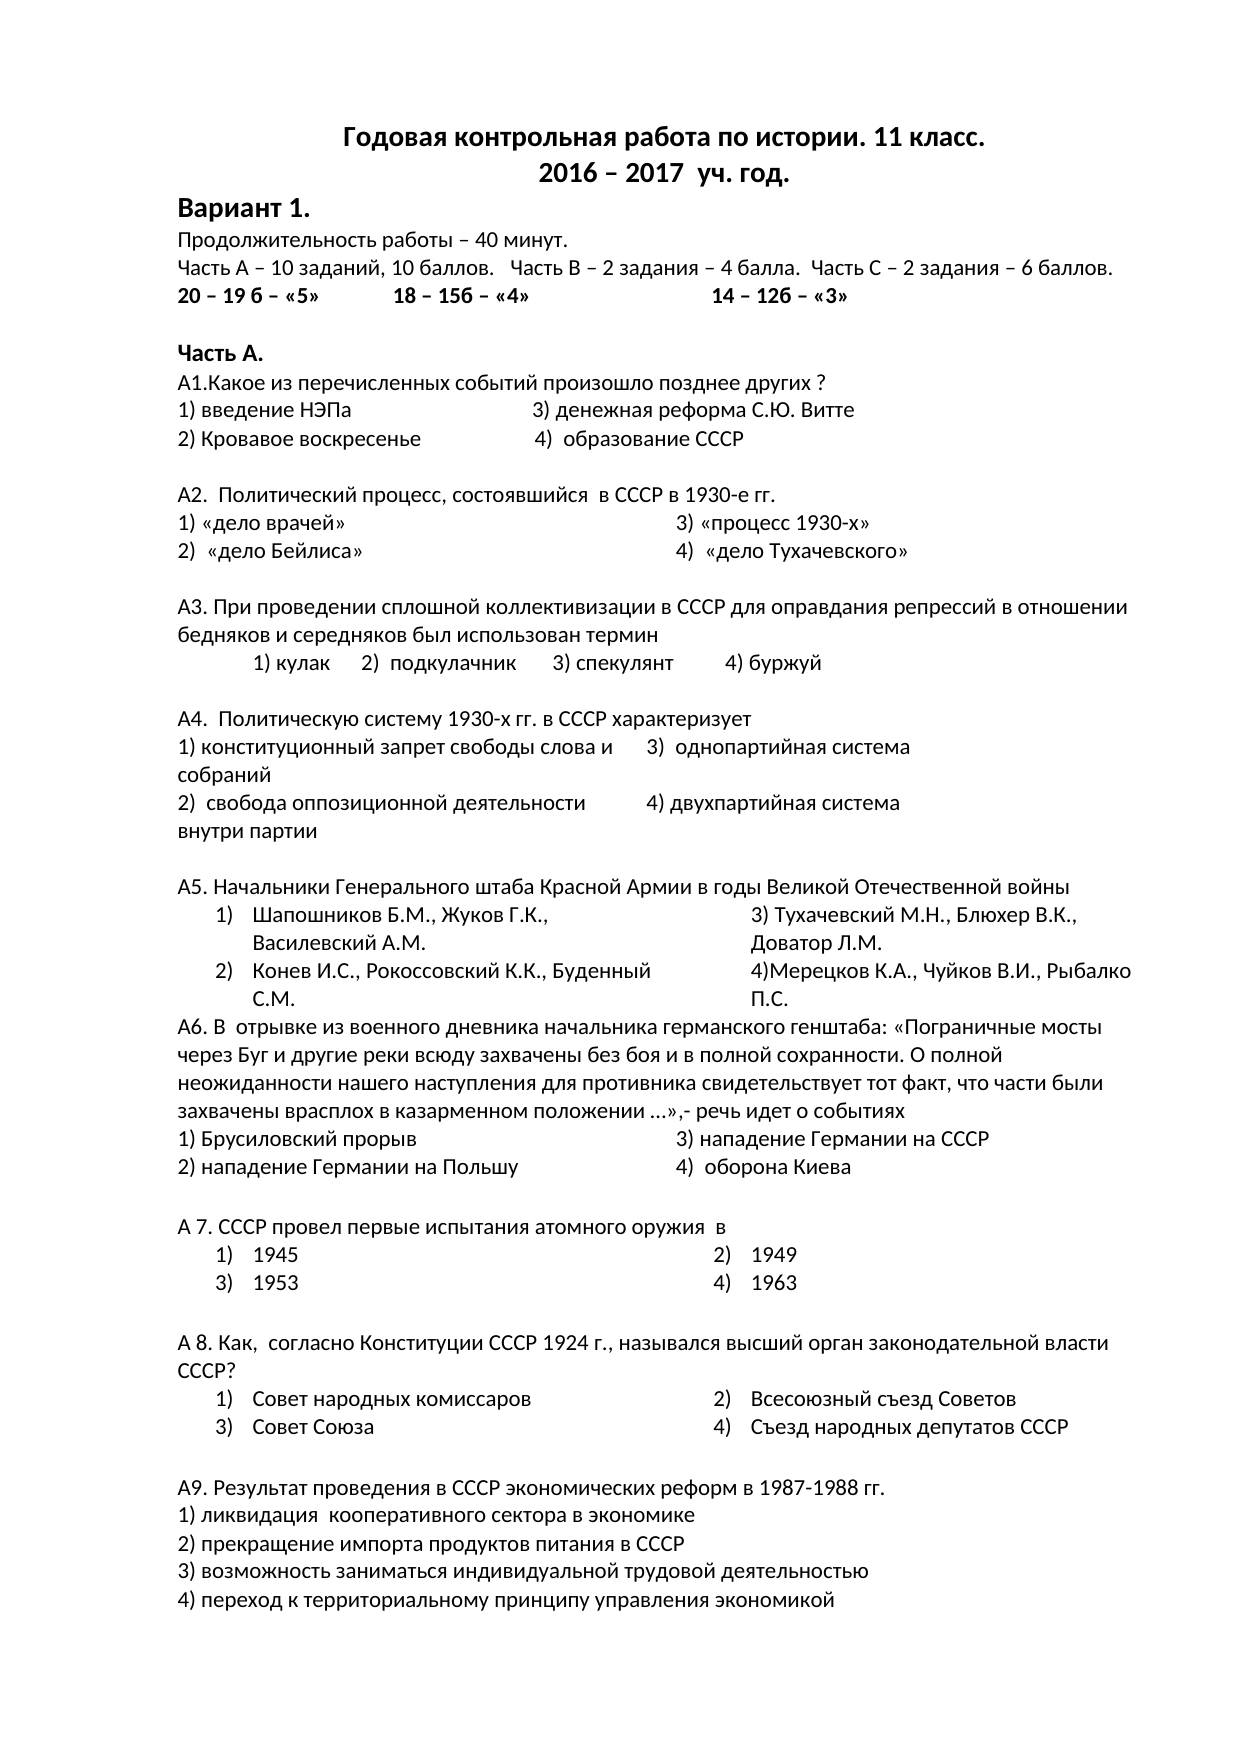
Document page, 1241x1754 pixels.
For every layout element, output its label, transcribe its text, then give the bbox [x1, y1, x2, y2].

text 1) ликвидация кооперативного сектора в экономике [177, 1501, 1152, 1529]
table_header 3) нападение Германии на СССР [664, 1124, 1163, 1152]
table_cell Съезд народных депутатов СССР [664, 1413, 1163, 1444]
table_cell 2) свобода оппозиционной деятельности внутри партии [166, 788, 635, 844]
text 4) переход к территориальному принципу управления экономикой [177, 1585, 1152, 1613]
text А4. Политическую систему 1930-х гг. в СССР характеризует [177, 704, 1152, 732]
text 2016 – 2017 уч. год. [177, 154, 1152, 189]
text 1) введение НЭПа 3) денежная реформа С.Ю. Витте [177, 396, 1152, 424]
table_header 1949 [664, 1240, 1163, 1268]
table_cell 4) двухпартийная система [635, 788, 1163, 844]
text Вариант 1. [177, 189, 1152, 225]
table_cell Конев И.С., Рокоссовский К.К., Буденный С.М. [166, 956, 664, 1012]
text А1.Какое из перечисленных событий произошло позднее других ? [177, 368, 1152, 396]
text 20 – 19 б – «5» 18 – 15б – «4» 14 – 12б – «3» [177, 281, 1152, 309]
table_header 3) Тухачевский М.Н., Блюхер В.К., Доватор Л.М. [664, 900, 1163, 956]
table_header 1) Брусиловский прорыв [166, 1124, 664, 1152]
text А9. Результат проведения в СССР экономических реформ в 1987-1988 гг. [177, 1473, 1152, 1501]
text Часть А. [177, 337, 1152, 368]
table_cell 2) нападение Германии на Польшу [166, 1152, 664, 1184]
table_header 1945 [166, 1240, 664, 1268]
text 2) прекращение импорта продуктов питания в СССР [177, 1529, 1152, 1557]
table_header Шапошников Б.М., Жуков Г.К., Василевский А.М. [166, 900, 664, 956]
text 1) кулак 2) подкулачник 3) спекулянт 4) буржуй [252, 648, 1152, 676]
text А 8. Как, согласно Конституции СССР 1924 г., назывался высший орган законодательной власти СССР? [177, 1328, 1152, 1384]
text А3. При проведении сплошной коллективизации в СССР для оправдания репрессий в отношении бедняков и середняков был использован термин [177, 592, 1152, 648]
text А5. Начальники Генерального штаба Красной Армии в годы Великой Отечественной войны [177, 872, 1152, 900]
table_header 3) «процесс 1930-х» [664, 508, 1163, 536]
table_cell Совет Союза [166, 1413, 664, 1444]
text Часть А – 10 заданий, 10 баллов. Часть В – 2 задания – 4 балла. Часть С – 2 задания – 6 баллов. [177, 253, 1152, 281]
table_header Совет народных комиссаров [166, 1385, 664, 1412]
table_cell 1963 [664, 1268, 1163, 1300]
table_cell 4)Мерецков К.А., Чуйков В.И., Рыбалко П.С. [664, 956, 1163, 1012]
table_cell 2) «дело Бейлиса» [166, 536, 664, 564]
table_cell 4) оборона Киева [664, 1152, 1163, 1184]
text А2. Политический процесс, состоявшийся в СССР в 1930-е гг. [177, 480, 1152, 508]
text Продолжительность работы – 40 минут. [177, 225, 1152, 253]
text А 7. СССР провел первые испытания атомного оружия в [177, 1212, 1152, 1240]
table_header 1) конституционный запрет свободы слова и собраний [166, 732, 635, 788]
text 3) возможность заниматься индивидуальной трудовой деятельностью [177, 1557, 1152, 1585]
table_cell 4) «дело Тухачевского» [664, 536, 1163, 564]
text А6. В отрывке из военного дневника начальника германского генштаба: «Пограничные мосты через Буг и другие реки всюду захвачены без боя и в полной сохранности. О полной неожиданности нашего наступления для противника свидетельствует тот факт, что части были захвачены врасплох в казарменном положении …»,- речь идет о событиях [177, 1012, 1152, 1124]
text 2) Кровавое воскресенье 4) образование СССР [177, 424, 1152, 452]
table_header 1) «дело врачей» [166, 508, 664, 536]
table_cell 1953 [166, 1268, 664, 1300]
table_header 3) однопартийная система [635, 732, 1163, 788]
text Годовая контрольная работа по истории. 11 класс. [177, 118, 1152, 154]
table_header Всесоюзный съезд Советов [664, 1385, 1163, 1412]
